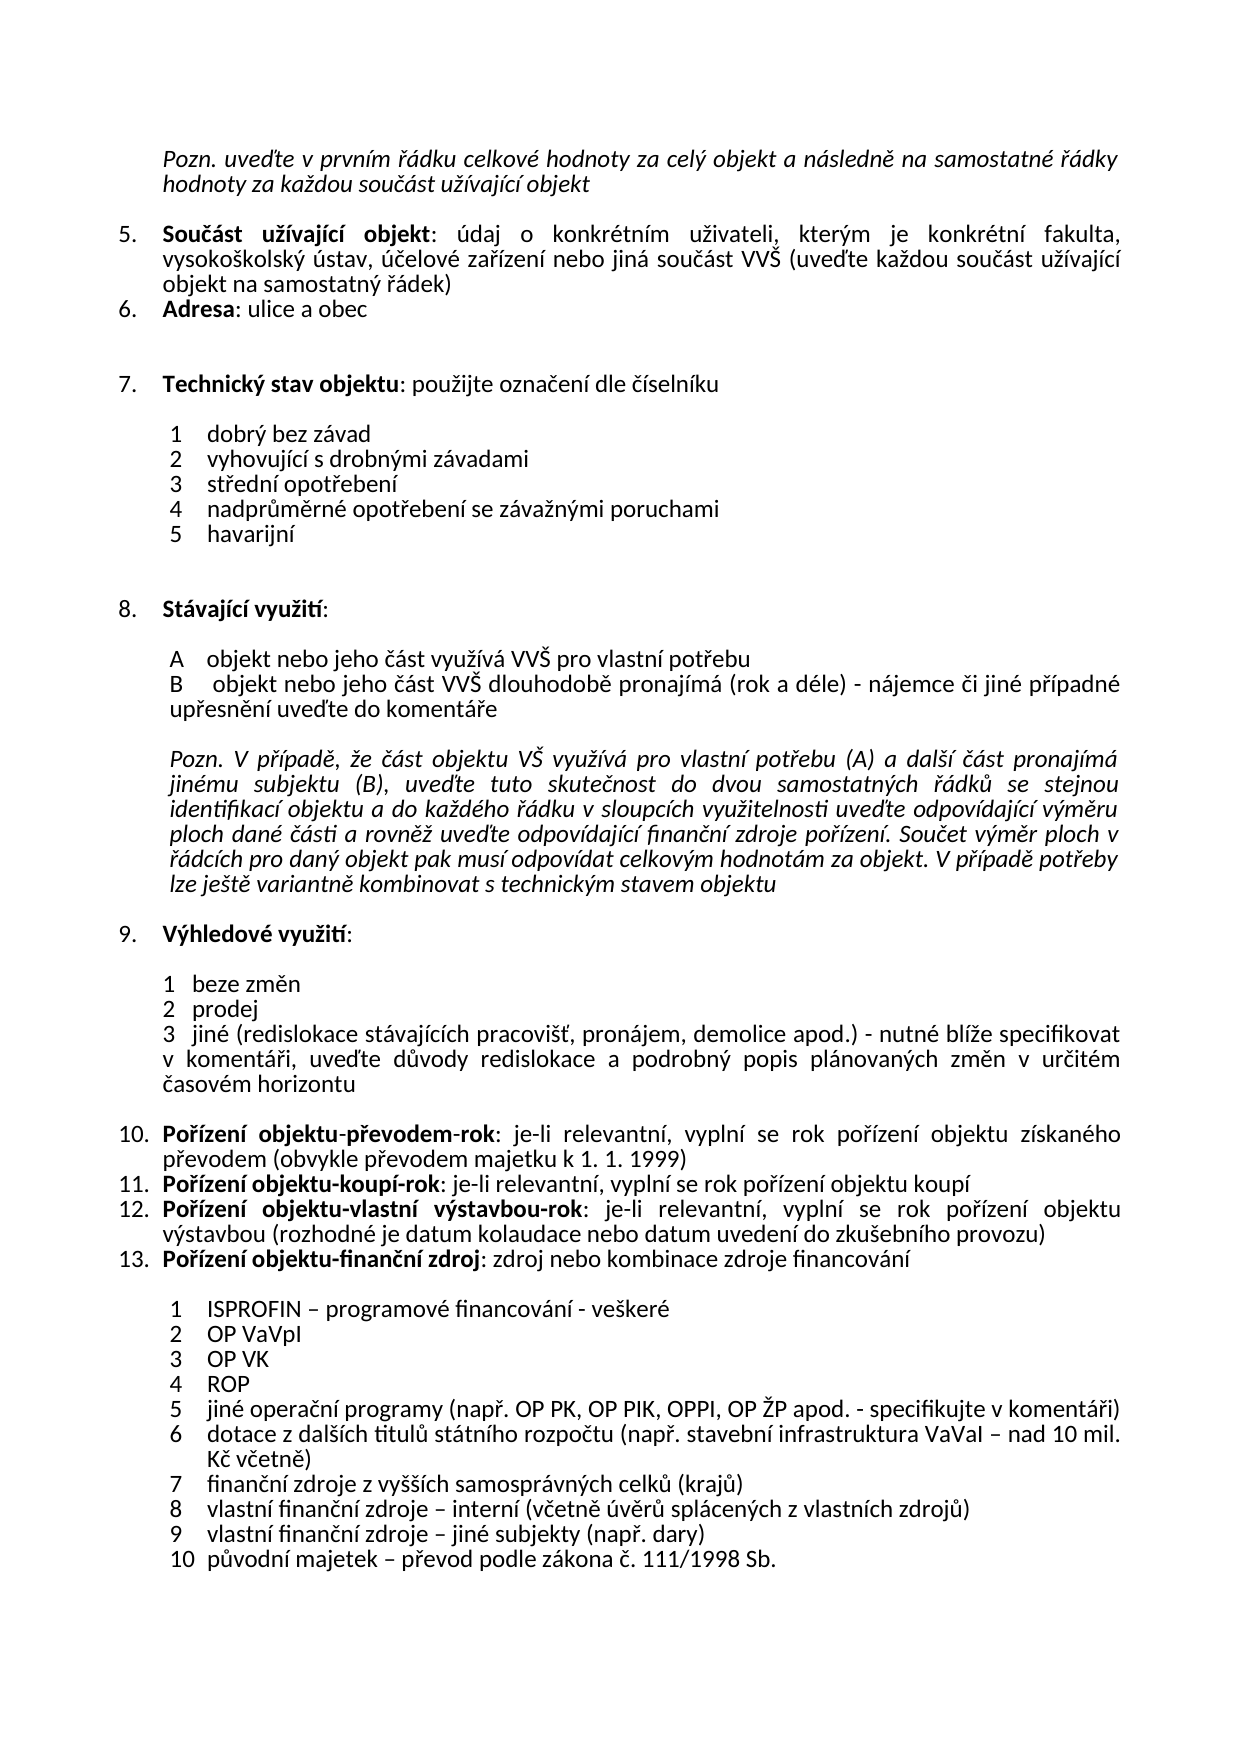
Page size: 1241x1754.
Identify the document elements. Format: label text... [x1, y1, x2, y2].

text 2 prodej [162, 998, 1122, 1023]
list Pořízení objektu-finanční zdroj: zdroj nebo kombinace zdroje financování [118, 1248, 1122, 1273]
list Pořízení objektu-převodem-rok: je-li relevantní, vyplní se rok pořízení objektu získaného převodem (obvykle převodem majetku k 1. 1. 1999) [118, 1123, 1122, 1173]
list havarijní [169, 523, 1122, 548]
list finanční zdroje z vyšších samosprávných celků (krajů) [169, 1473, 1122, 1498]
text B objekt nebo jeho část VVŠ dlouhodobě pronajímá (rok a déle) - nájemce či jiné případné upřesnění uveďte do komentáře [169, 673, 1122, 723]
list původní majetek – převod podle zákona č. 111/1998 Sb. [169, 1548, 1122, 1573]
list dobrý bez závad [169, 423, 1122, 448]
list Výhledové využití: [118, 923, 1122, 948]
text 3 jiné (redislokace stávajících pracovišť, pronájem, demolice apod.) - nutné blíže specifikovat v komentáři, uveďte důvody redislokace a podrobný popis plánovaných změn v určitém časovém horizontu [162, 1023, 1122, 1098]
text Pozn. V případě, že část objektu VŠ využívá pro vlastní potřebu (A) a další část pronajímá jinému subjektu (B), uveďte tuto skutečnost do dvou samostatných řádků se stejnou identifikací objektu a do každého řádku v sloupcích využitelnosti uveďte odpovídající výměru ploch dané části a rovněž uveďte odpovídající finanční zdroje pořízení. Součet výměr ploch v řádcích pro daný objekt pak musí odpovídat celkovým hodnotám za objekt. V případě potřeby lze ještě variantně kombinovat s technickým stavem objektu [169, 748, 1122, 923]
list Stávající využití: [118, 598, 1122, 623]
list OP VK [169, 1348, 1122, 1373]
list Pořízení objektu-koupí-rok: je-li relevantní, vyplní se rok pořízení objektu koupí [118, 1173, 1122, 1198]
text 1 beze změn [162, 973, 1122, 998]
list střední opotřebení [169, 473, 1122, 498]
list Součást užívající objekt: údaj o konkrétním uživateli, kterým je konkrétní fakulta, vysokoškolský ústav, účelové zařízení nebo jiná součást VVŠ (uveďte každou součást užívající objekt na samostatný řádek) [118, 223, 1122, 298]
list Adresa: ulice a obec [118, 298, 1122, 323]
list vlastní finanční zdroje – jiné subjekty (např. dary) [169, 1523, 1122, 1548]
text A objekt nebo jeho část využívá VVŠ pro vlastní potřebu [169, 648, 1122, 673]
text Pozn. uveďte v prvním řádku celkové hodnoty za celý objekt a následně na samostatné řádky hodnoty za každou součást užívající objekt [162, 148, 1122, 198]
list OP VaVpI [169, 1323, 1122, 1348]
list dotace z dalších titulů státního rozpočtu (např. stavební infrastruktura VaVaI – nad 10 mil. Kč včetně) [169, 1423, 1122, 1473]
list jiné operační programy (např. OP PK, OP PIK, OPPI, OP ŽP apod. - specifikujte v komentáři) [169, 1398, 1122, 1423]
list Technický stav objektu: použijte označení dle číselníku [118, 373, 1122, 398]
list Pořízení objektu-vlastní výstavbou-rok: je-li relevantní, vyplní se rok pořízení objektu výstavbou (rozhodné je datum kolaudace nebo datum uvedení do zkušebního provozu) [118, 1198, 1122, 1248]
list nadprůměrné opotřebení se závažnými poruchami [169, 498, 1122, 523]
list ISPROFIN – programové financování - veškeré [169, 1298, 1122, 1323]
list vlastní finanční zdroje – interní (včetně úvěrů splácených z vlastních zdrojů) [169, 1498, 1122, 1523]
list ROP [169, 1373, 1122, 1398]
list vyhovující s drobnými závadami [169, 448, 1122, 473]
